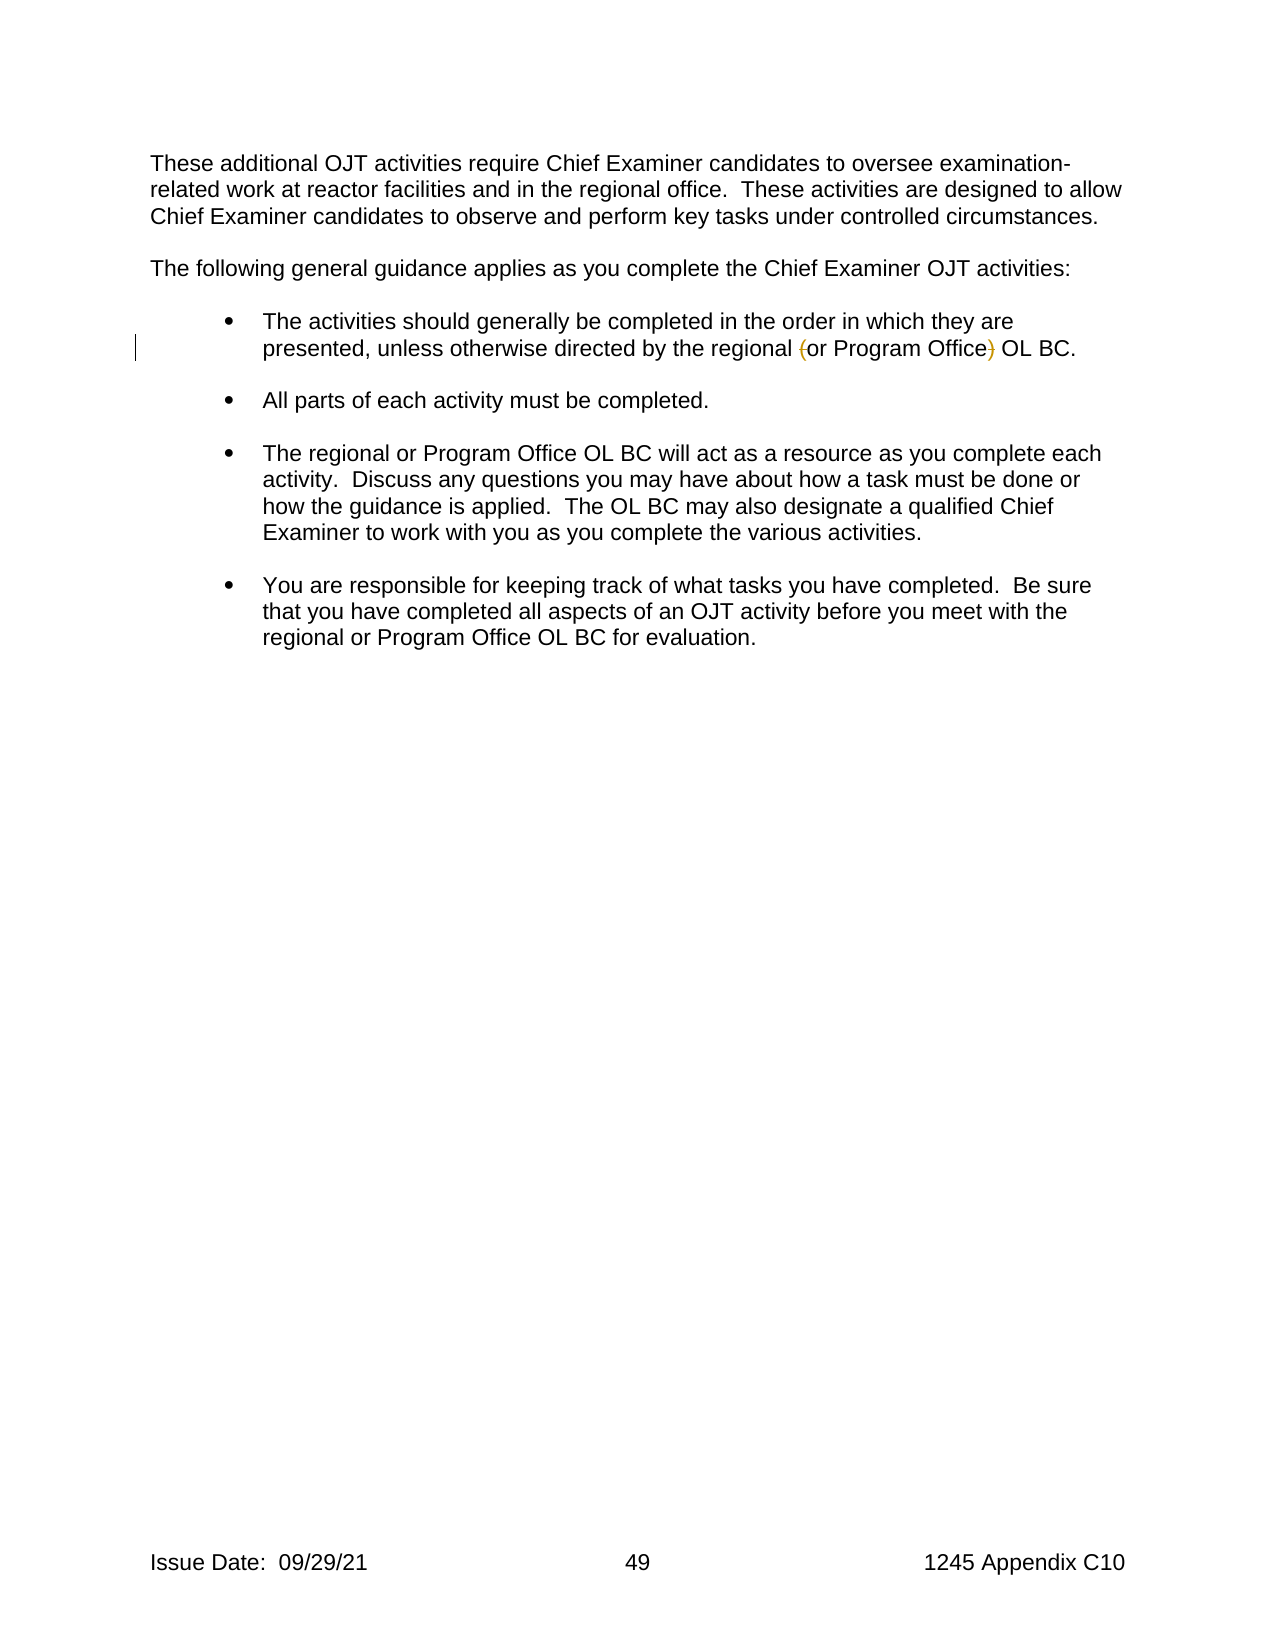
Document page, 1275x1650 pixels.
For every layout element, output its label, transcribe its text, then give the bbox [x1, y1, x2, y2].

list All parts of each activity must be completed. [225, 387, 1125, 413]
list You are responsible for keeping track of what tasks you have completed. Be sure that you have completed all aspects of an OJT activity before you meet with the regional or Program Office OL BC for evaluation. [225, 572, 1125, 651]
list The activities should generally be completed in the order in which they are presented, unless otherwise directed by the regional or Program Office OL BC. [225, 308, 1125, 361]
text The following general guidance applies as you complete the Chief Examiner OJT activities: [150, 255, 1125, 282]
list The regional or Program Office OL BC will act as a resource as you complete each activity. Discuss any questions you may have about how a task must be done or how the guidance is applied. The OL BC may also designate a qualified Chief Examiner to work with you as you complete the various activities. [225, 440, 1125, 545]
text These additional OJT activities require Chief Examiner candidates to oversee examination-related work at reactor facilities and in the regional office. These activities are designed to allow Chief Examiner candidates to observe and perform key tasks under controlled circumstances. [150, 150, 1125, 229]
